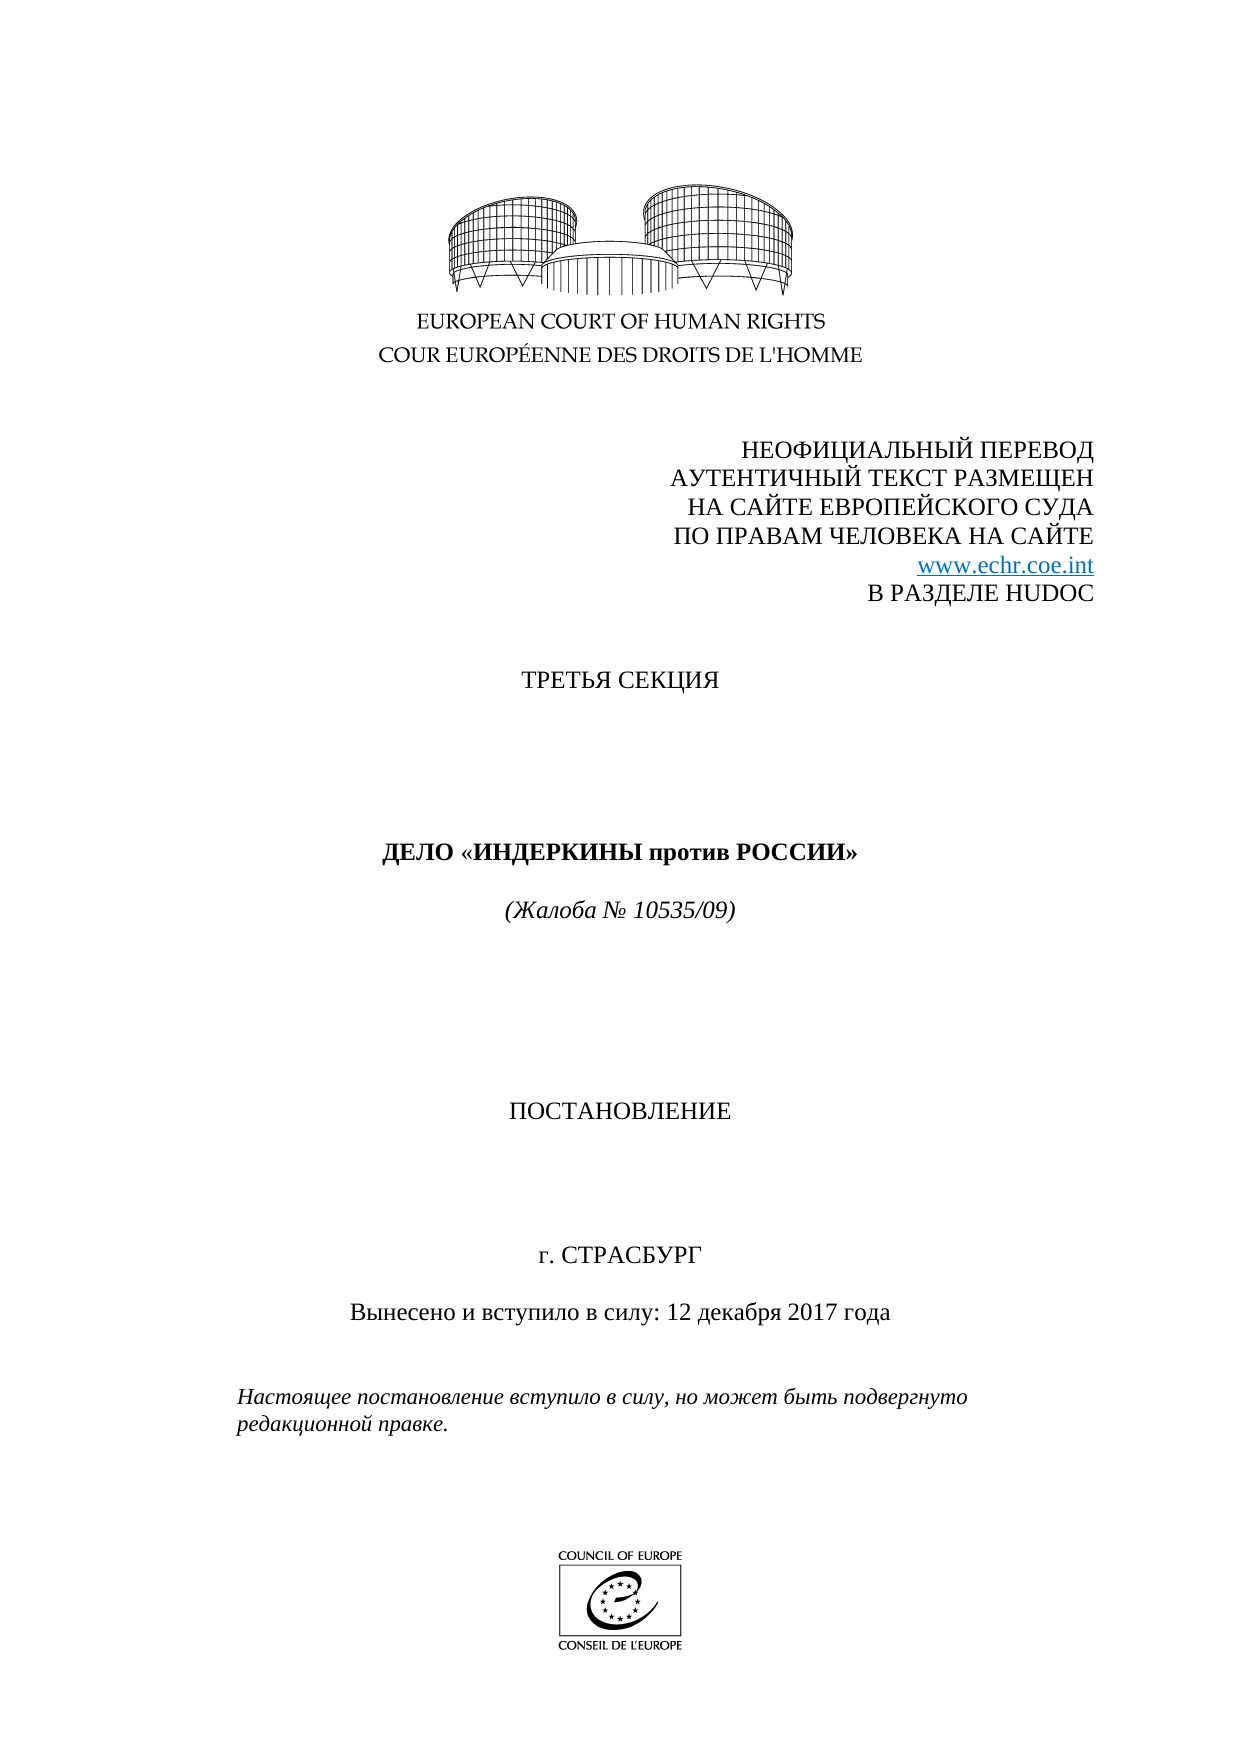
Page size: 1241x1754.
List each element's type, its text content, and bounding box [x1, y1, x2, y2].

text г. СТРАСБУРГ [237, 1240, 1003, 1268]
text НА САЙТЕ ЕВРОПЕЙСКОГО СУДА [237, 492, 1094, 521]
text Вынесено и вступило в силу: 12 декабря 2017 года [237, 1297, 1003, 1326]
text ДЕЛО «ИНДЕРКИНЫ против РОССИИ» [237, 837, 1003, 866]
text ТРЕТЬЯ СЕКЦИЯ [237, 665, 1003, 693]
text ПО ПРАВАМ ЧЕЛОВЕКА НА САЙТЕ [237, 521, 1094, 550]
text В РАЗДЕЛЕ HUDOC [237, 578, 1094, 607]
text НЕОФИЦИАЛЬНЫЙ ПЕРЕВОД [237, 435, 1094, 463]
picture [377, 177, 864, 378]
picture [556, 1548, 684, 1651]
text Настоящее постановление вступило в силу, но может быть подвергнуто редакционной правке. [237, 1383, 1003, 1436]
text АУТЕНТИЧНЫЙ ТЕКСТ РАЗМЕЩЕН [237, 463, 1094, 492]
text (Жалоба № 10535/09) [237, 895, 1003, 923]
text www.echr.coe.int [237, 550, 1094, 578]
text ПОСТАНОВЛЕНИЕ [237, 1096, 1003, 1125]
